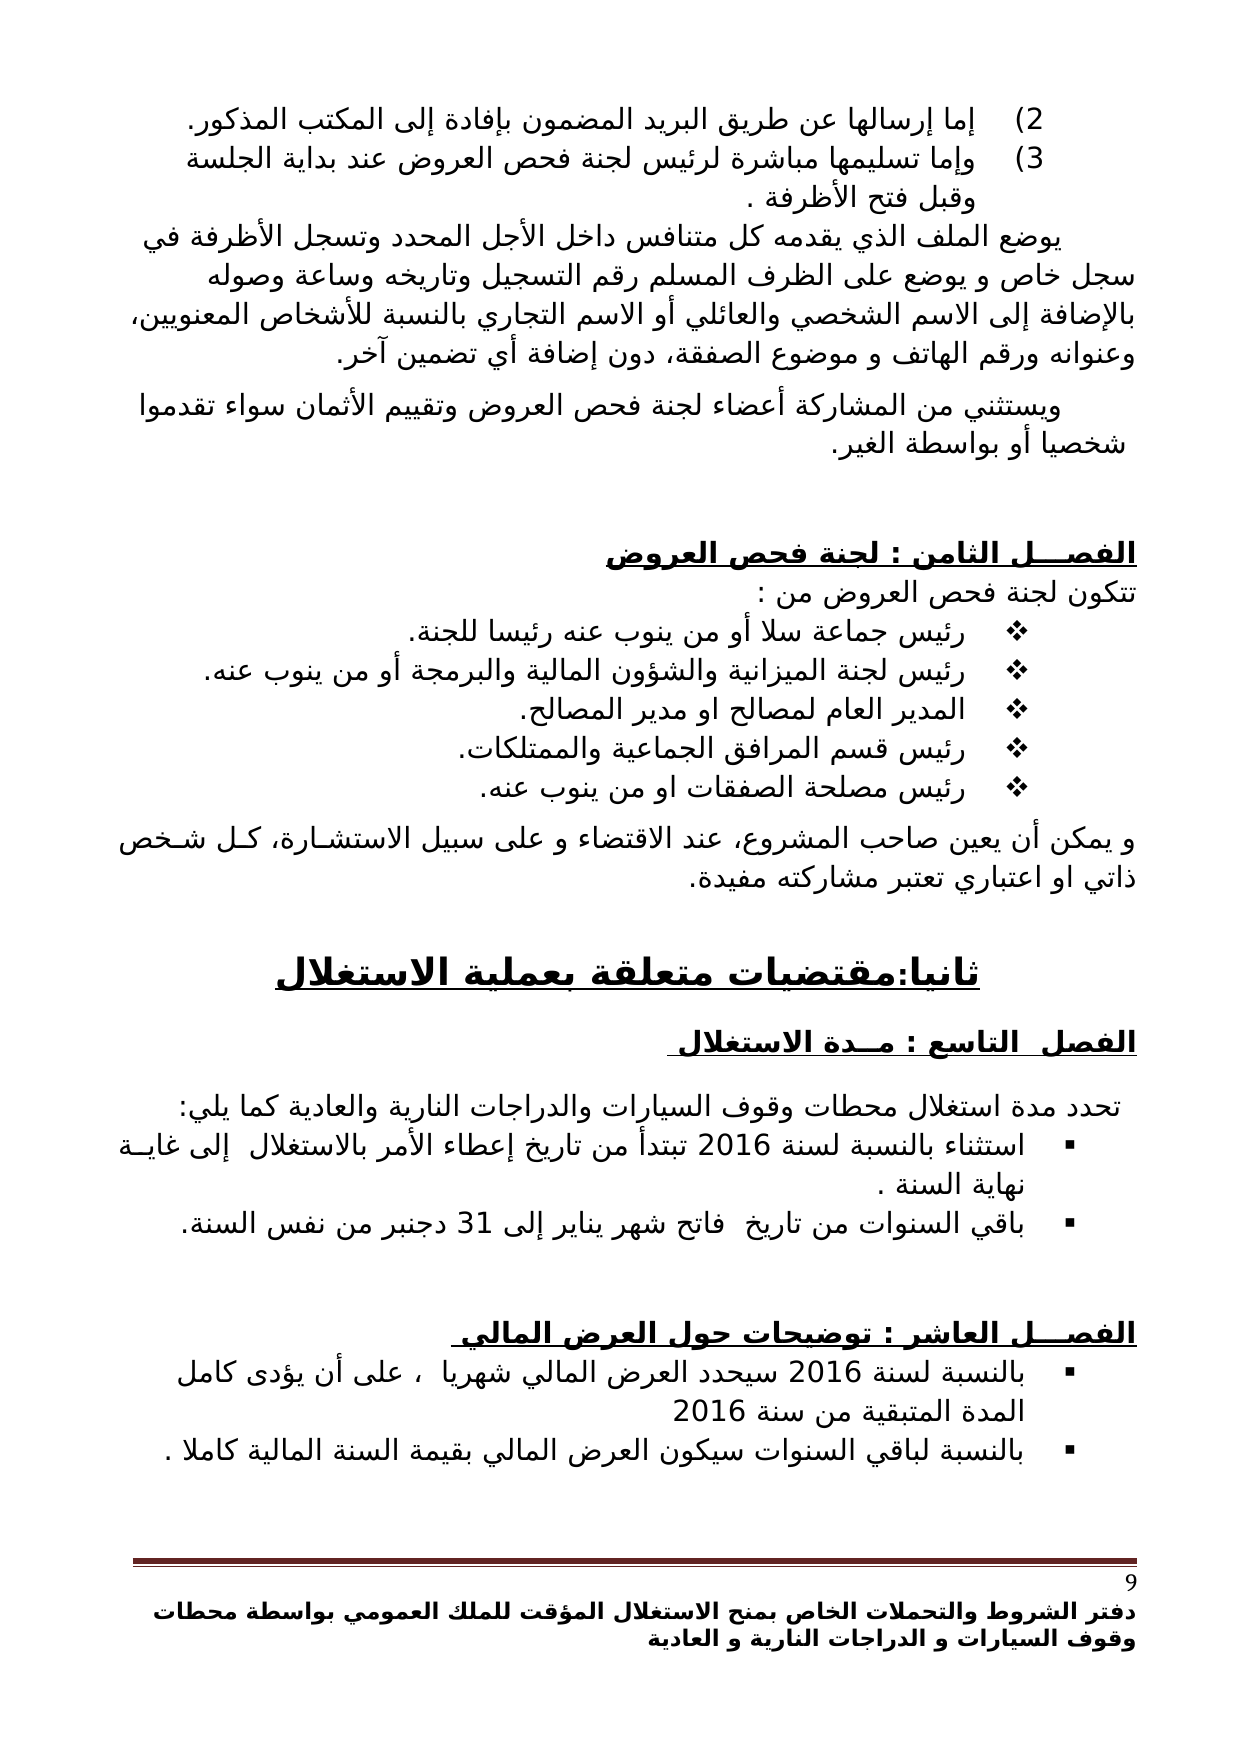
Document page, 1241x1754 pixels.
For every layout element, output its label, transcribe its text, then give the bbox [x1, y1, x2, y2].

text الفصـــل العاشر : توضيحات حول العرض المالي [118, 1316, 1137, 1350]
list إما إرسالها عن طريق البريد المضمون بإفادة إلى المكتب المذكور. [118, 103, 1014, 137]
list استثناء بالنسبة لسنة 2016 تبتدأ من تاريخ إعطاء الأمر بالاستغلال إلى غاية نهاية السنة . [118, 1128, 1063, 1201]
list رئيس مصلحة الصفقات او من ينوب عنه. [118, 770, 1004, 804]
text ويستثني من المشاركة أعضاء لجنة فحص العروض وتقييم الأثمان سواء تقدموا شخصيا أو بواسطة الغير. [118, 388, 1127, 461]
text ثانيا:مقتضيات متعلقة بعملية الاستغلال [118, 951, 1137, 994]
list وإما تسليمها مباشرة لرئيس لجنة فحص العروض عند بداية الجلسة وقبل فتح الأظرفة . [118, 142, 1014, 214]
text الفصـــل الثامن : لجنة فحص العروض [118, 536, 1137, 570]
list بالنسبة لباقي السنوات سيكون العرض المالي بقيمة السنة المالية كاملا . [118, 1433, 1063, 1467]
text تحدد مدة استغلال محطات وقوف السيارات والدراجات النارية والعادية كما يلي: [118, 1089, 1137, 1123]
list رئيس قسم المرافق الجماعية والممتلكات. [118, 731, 1004, 765]
list رئيس جماعة سلا أو من ينوب عنه رئيسا للجنة. [118, 614, 1004, 648]
text و يمكن أن يعين صاحب المشروع، عند الاقتضاء و على سبيل الاستشارة، كل شخص ذاتي او اعتباري تعتبر مشاركته مفيدة. [118, 822, 1137, 894]
list المدير العام لمصالح او مدير المصالح. [118, 692, 1004, 726]
list رئيس لجنة الميزانية والشؤون المالية والبرمجة أو من ينوب عنه. [118, 653, 1004, 687]
list باقي السنوات من تاريخ فاتح شهر يناير إلى 31 دجنبر من نفس السنة. [118, 1206, 1063, 1240]
text يوضع الملف الذي يقدمه كل متنافس داخل الأجل المحدد وتسجل الأظرفة في سجل خاص و يوضع على الظرف المسلم رقم التسجيل وتاريخه وساعة وصوله بالإضافة إلى الاسم الشخصي والعائلي أو الاسم التجاري بالنسبة للأشخاص المعنويين، وعنوانه ورقم الهاتف و موضوع الصفقة، دون إضافة أي تضمين آخر. [118, 219, 1137, 370]
text تتكون لجنة فحص العروض من : [118, 575, 1137, 609]
text الفصل التاسع : مــدة الاستغلال [118, 1026, 1137, 1059]
list بالنسبة لسنة 2016 سيحدد العرض المالي شهريا ، على أن يؤدى كامل المدة المتبقية من سنة 2016 [118, 1355, 1063, 1428]
